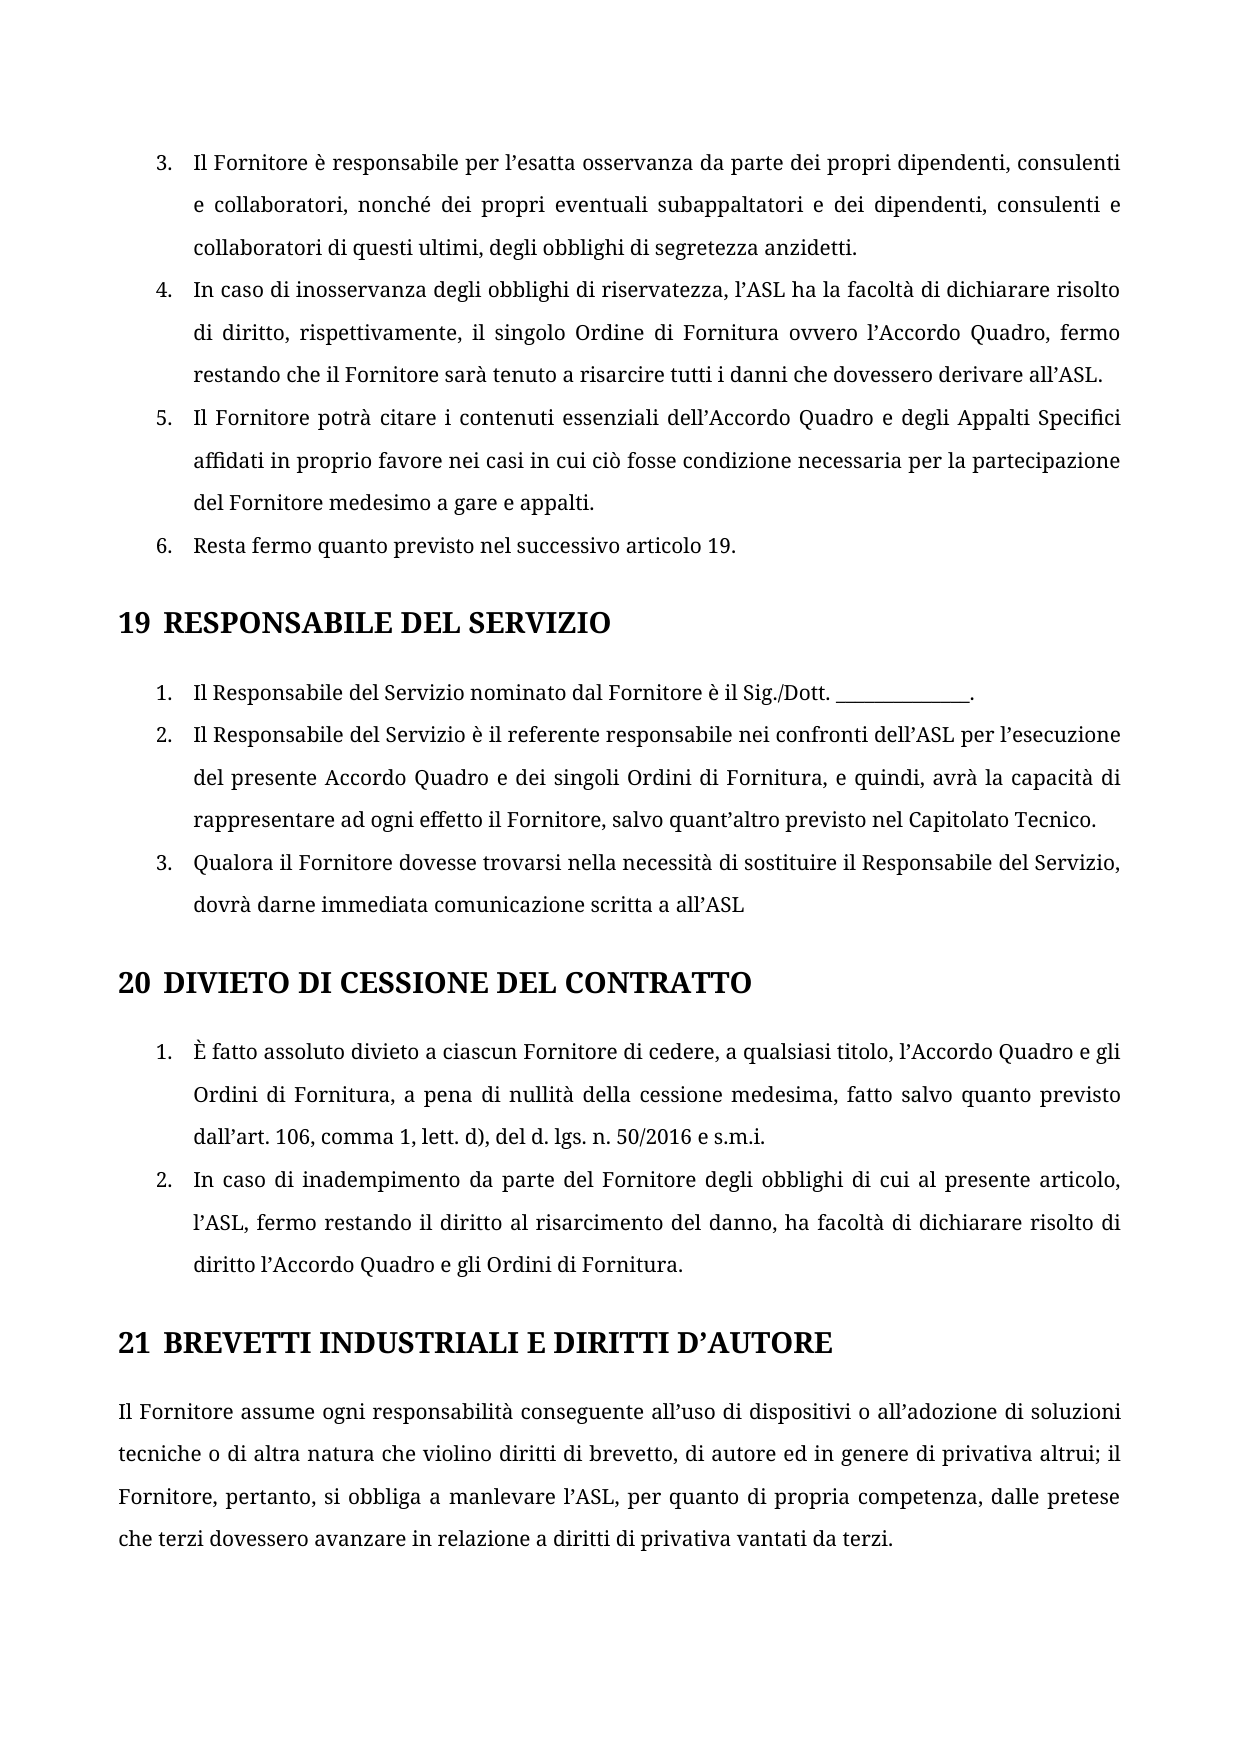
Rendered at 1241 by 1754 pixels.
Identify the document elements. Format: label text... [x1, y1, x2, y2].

list Il Responsabile del Servizio nominato dal Fornitore è il Sig./Dott. ______________. [156, 678, 1122, 706]
subtitle DIVIETO DI CESSIONE DEL CONTRATTO [118, 962, 1122, 1002]
list Qualora il Fornitore dovesse trovarsi nella necessità di sostituire il Responsabile del Servizio, dovrà darne immediata comunicazione scritta a all’ASL [156, 848, 1122, 919]
text Il Fornitore assume ogni responsabilità conseguente all’uso di dispositivi o all’adozione di soluzioni tecniche o di altra natura che violino diritti di brevetto, di autore ed in genere di privativa altrui; il Fornitore, pertanto, si obbliga a manlevare l’ASL, per quanto di propria competenza, dalle pretese che terzi dovessero avanzare in relazione a diritti di privativa vantati da terzi. [118, 1397, 1122, 1553]
subtitle BREVETTI INDUSTRIALI E DIRITTI D’AUTORE [118, 1322, 1122, 1362]
list Il Responsabile del Servizio è il referente responsabile nei confronti dell’ASL per l’esecuzione del presente Accordo Quadro e dei singoli Ordini di Fornitura, e quindi, avrà la capacità di rappresentare ad ogni effetto il Fornitore, salvo quant’altro previsto nel Capitolato Tecnico. [156, 720, 1122, 834]
list È fatto assoluto divieto a ciascun Fornitore di cedere, a qualsiasi titolo, l’Accordo Quadro e gli Ordini di Fornitura, a pena di nullità della cessione medesima, fatto salvo quanto previsto dall’art. 106, comma 1, lett. d), del d. lgs. n. 50/2016 e s.m.i. [156, 1037, 1122, 1151]
list In caso di inadempimento da parte del Fornitore degli obblighi di cui al presente articolo, l’ASL, fermo restando il diritto al risarcimento del danno, ha facoltà di dichiarare risolto di diritto l’Accordo Quadro e gli Ordini di Fornitura. [156, 1165, 1122, 1279]
list Resta fermo quanto previsto nel successivo articolo 19. [156, 531, 1122, 559]
list In caso di inosservanza degli obblighi di riservatezza, l’ASL ha la facoltà di dichiarare risolto di diritto, rispettivamente, il singolo Ordine di Fornitura ovvero l’Accordo Quadro, fermo restando che il Fornitore sarà tenuto a risarcire tutti i danni che dovessero derivare all’ASL. [156, 275, 1122, 389]
list Il Fornitore potrà citare i contenuti essenziali dell’Accordo Quadro e degli Appalti Specifici affidati in proprio favore nei casi in cui ciò fosse condizione necessaria per la partecipazione del Fornitore medesimo a gare e appalti. [156, 403, 1122, 517]
subtitle RESPONSABILE DEL SERVIZIO [118, 603, 1122, 642]
list Il Fornitore è responsabile per l’esatta osservanza da parte dei propri dipendenti, consulenti e collaboratori, nonché dei propri eventuali subappaltatori e dei dipendenti, consulenti e collaboratori di questi ultimi, degli obblighi di segretezza anzidetti. [156, 148, 1122, 261]
